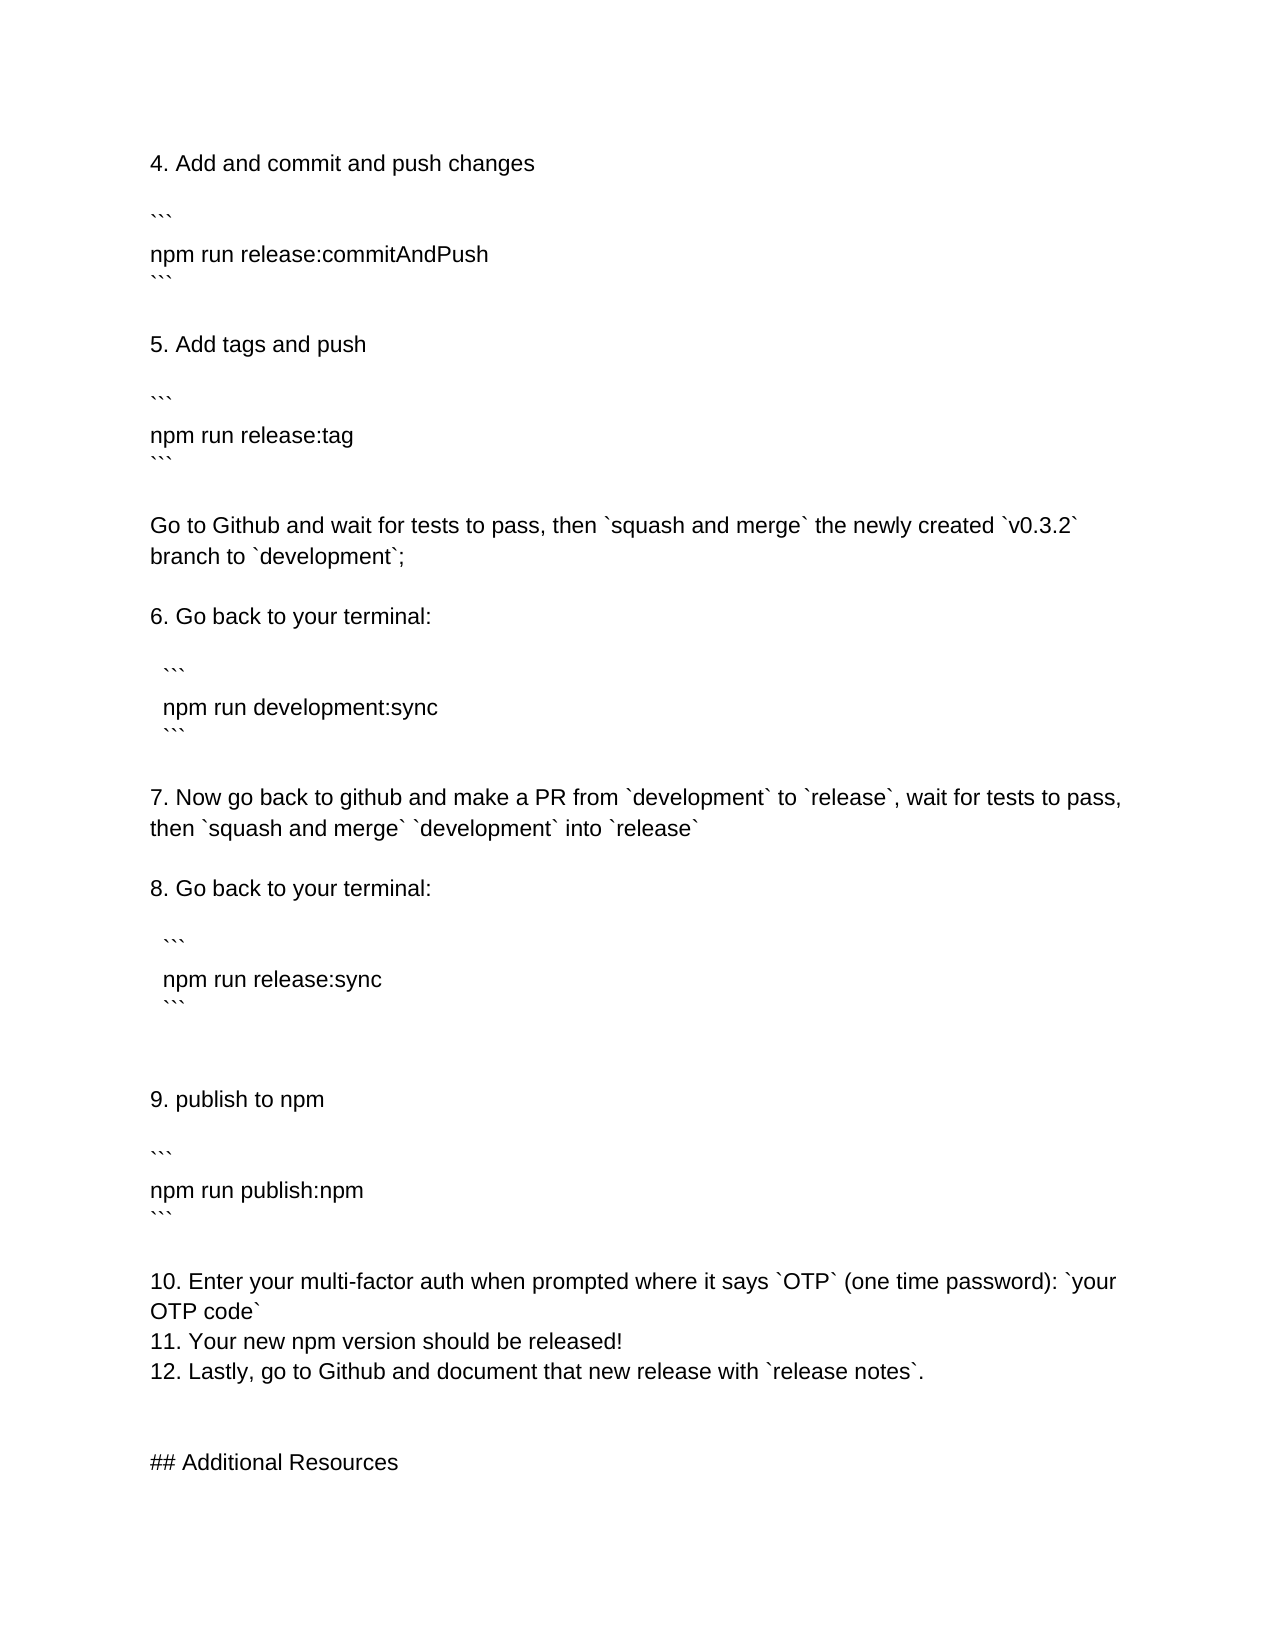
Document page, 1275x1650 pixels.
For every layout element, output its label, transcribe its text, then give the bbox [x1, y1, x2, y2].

text ``` [150, 210, 1125, 237]
text npm run release:tag [150, 422, 1125, 448]
text 9. publish to npm [150, 1086, 1125, 1113]
text npm run publish:npm [150, 1177, 1125, 1203]
text npm run release:commitAndPush [150, 241, 1125, 267]
text 12. Lastly, go to Github and document that new release with `release notes`. [150, 1358, 1125, 1385]
text ``` [150, 452, 1125, 478]
text 7. Now go back to github and make a PR from `development` to `release`, wait for tests to pass, then `squash and merge` `development` into `release` [150, 784, 1125, 841]
text ``` [150, 663, 1125, 690]
text ``` [150, 271, 1125, 297]
text 11. Your new npm version should be released! [150, 1328, 1125, 1354]
text npm run release:sync [150, 966, 1125, 992]
text 4. Add and commit and push changes [150, 150, 1125, 176]
text ``` [150, 996, 1125, 1022]
text npm run development:sync [150, 694, 1125, 720]
text ``` [150, 1207, 1125, 1234]
text 8. Go back to your terminal: [150, 875, 1125, 901]
text ``` [150, 392, 1125, 418]
text ``` [150, 935, 1125, 962]
text ## Additional Resources [150, 1449, 1125, 1475]
text 5. Add tags and push [150, 331, 1125, 358]
text ``` [150, 1147, 1125, 1173]
text Go to Github and wait for tests to pass, then `squash and merge` the newly created `v0.3.2` branch to `development`; [150, 512, 1125, 569]
text 6. Go back to your terminal: [150, 603, 1125, 629]
text ``` [150, 724, 1125, 750]
text 10. Enter your multi-factor auth when prompted where it says `OTP` (one time password): `your OTP code` [150, 1268, 1125, 1324]
